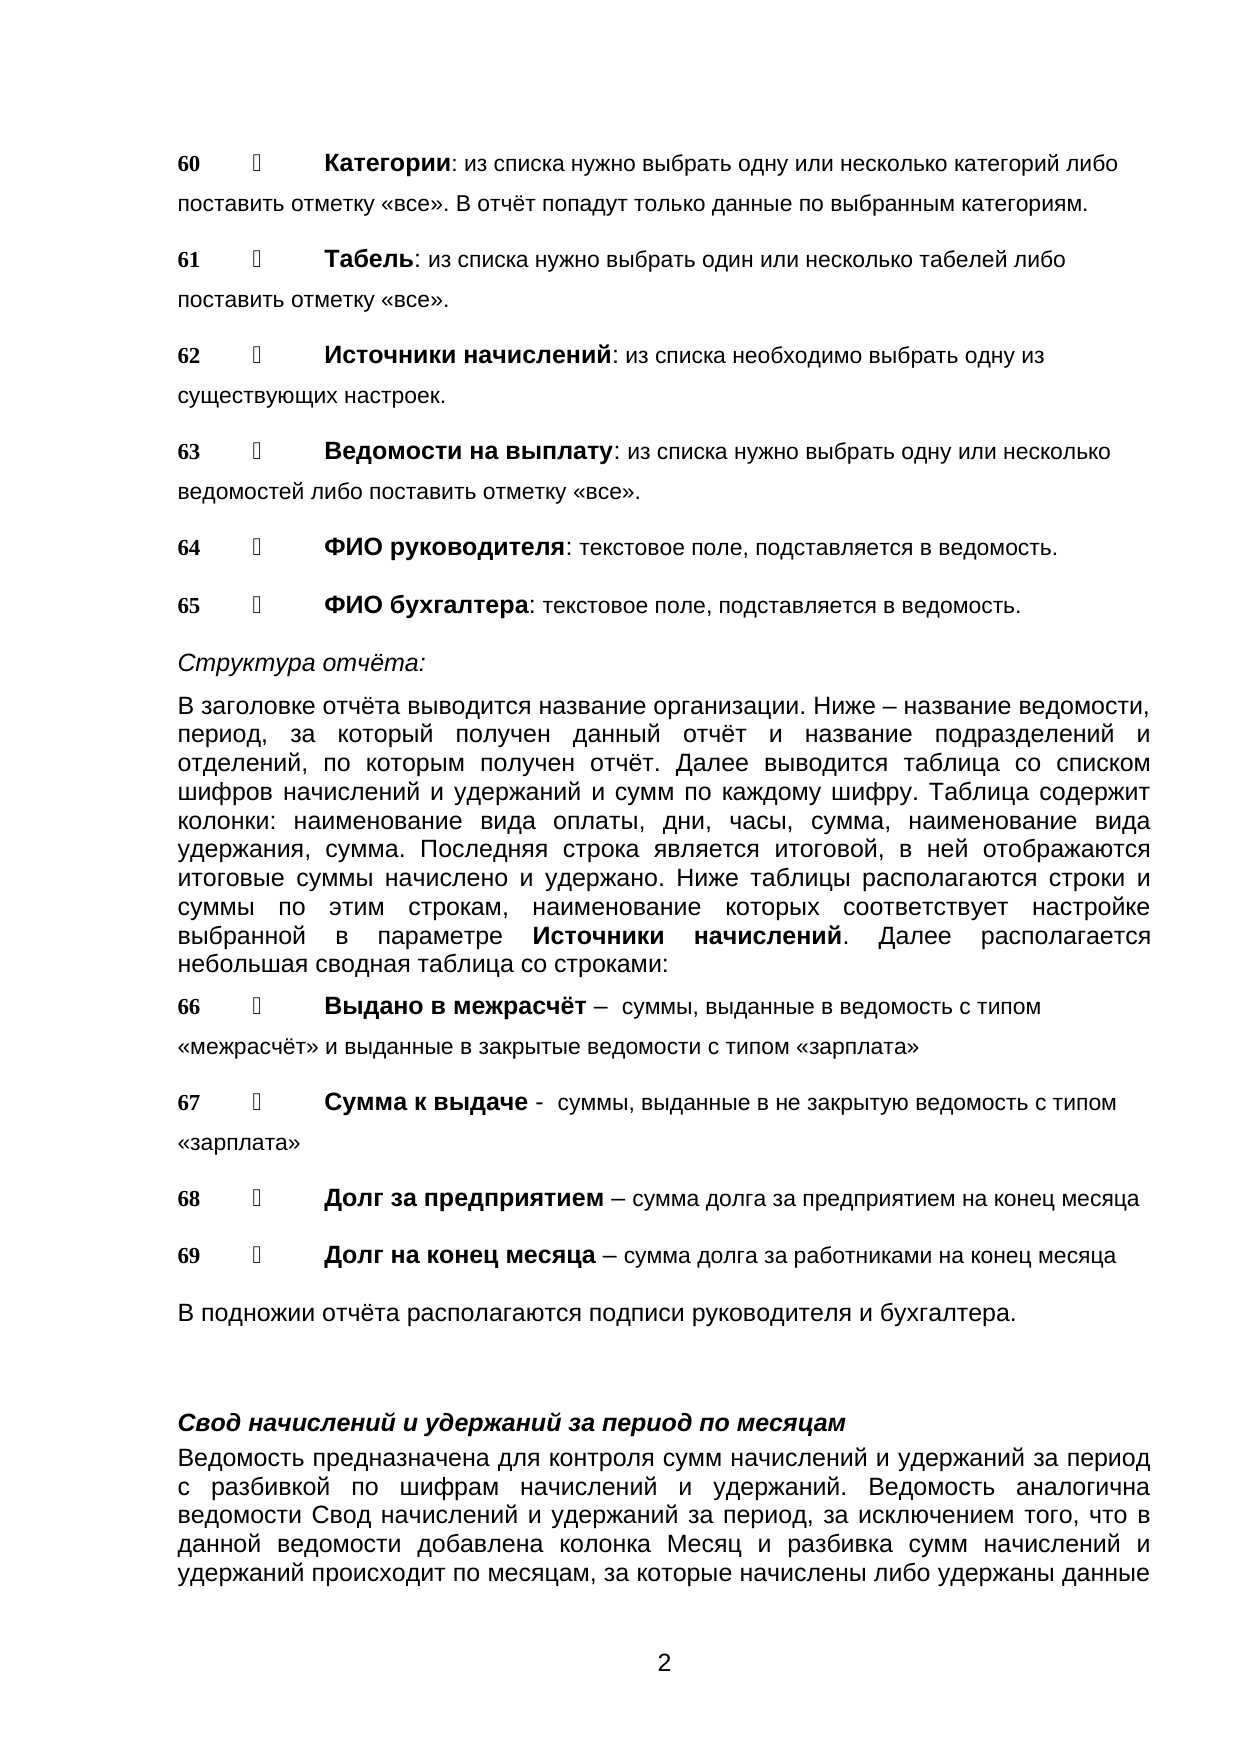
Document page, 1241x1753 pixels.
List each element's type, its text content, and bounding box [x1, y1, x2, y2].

list  Сумма к выдаче - суммы, выданные в не закрытую ведомость с типом «зарплата» [177, 1087, 1152, 1155]
subtitle Свод начислений и удержаний за период по месяцам [177, 1408, 1152, 1436]
text В подножии отчёта располагаются подписи руководителя и бухгалтера. [177, 1298, 1152, 1327]
list  Ведомости на выплату: из списка нужно выбрать одну или несколько ведомостей либо поставить отметку «все». [177, 436, 1152, 504]
list  Выдано в межрасчёт – суммы, выданные в ведомость с типом «межрасчёт» и выданные в закрытые ведомости с типом «зарплата» [177, 991, 1152, 1059]
list  Долг за предприятием – сумма долга за предприятием на конец месяца [177, 1183, 1152, 1212]
text В заголовке отчёта выводится название организации. Ниже – название ведомости, период, за который получен данный отчёт и название подразделений и отделений, по которым получен отчёт. Далее выводится таблица со списком шифров начислений и удержаний и сумм по каждому шифру. Таблица содержит колонки: наименование вида оплаты, дни, часы, сумма, наименование вида удержания, сумма. Последняя строка является итоговой, в ней отображаются итоговые суммы начислено и удержано. Ниже таблицы располагаются строки и суммы по этим строкам, наименование которых соответствует настройке выбранной в параметре Источники начислений. Далее располагается небольшая сводная таблица со строками: [177, 691, 1152, 978]
subtitle Структура отчёта: [177, 647, 1152, 676]
list  Источники начислений: из списка необходимо выбрать одну из существующих настроек. [177, 340, 1152, 408]
list  ФИО руководителя: текстовое поле, подставляется в ведомость. [177, 532, 1152, 561]
list  Долг на конец месяца – сумма долга за работниками на конец месяца [177, 1241, 1152, 1269]
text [177, 1443, 1152, 1586]
list  Категории: из списка нужно выбрать одну или несколько категорий либо поставить отметку «все». В отчёт попадут только данные по выбранным категориям. [177, 148, 1152, 216]
list  Табель: из списка нужно выбрать один или несколько табелей либо поставить отметку «все». [177, 244, 1152, 312]
list  ФИО бухгалтера: текстовое поле, подставляется в ведомость. [177, 590, 1152, 618]
